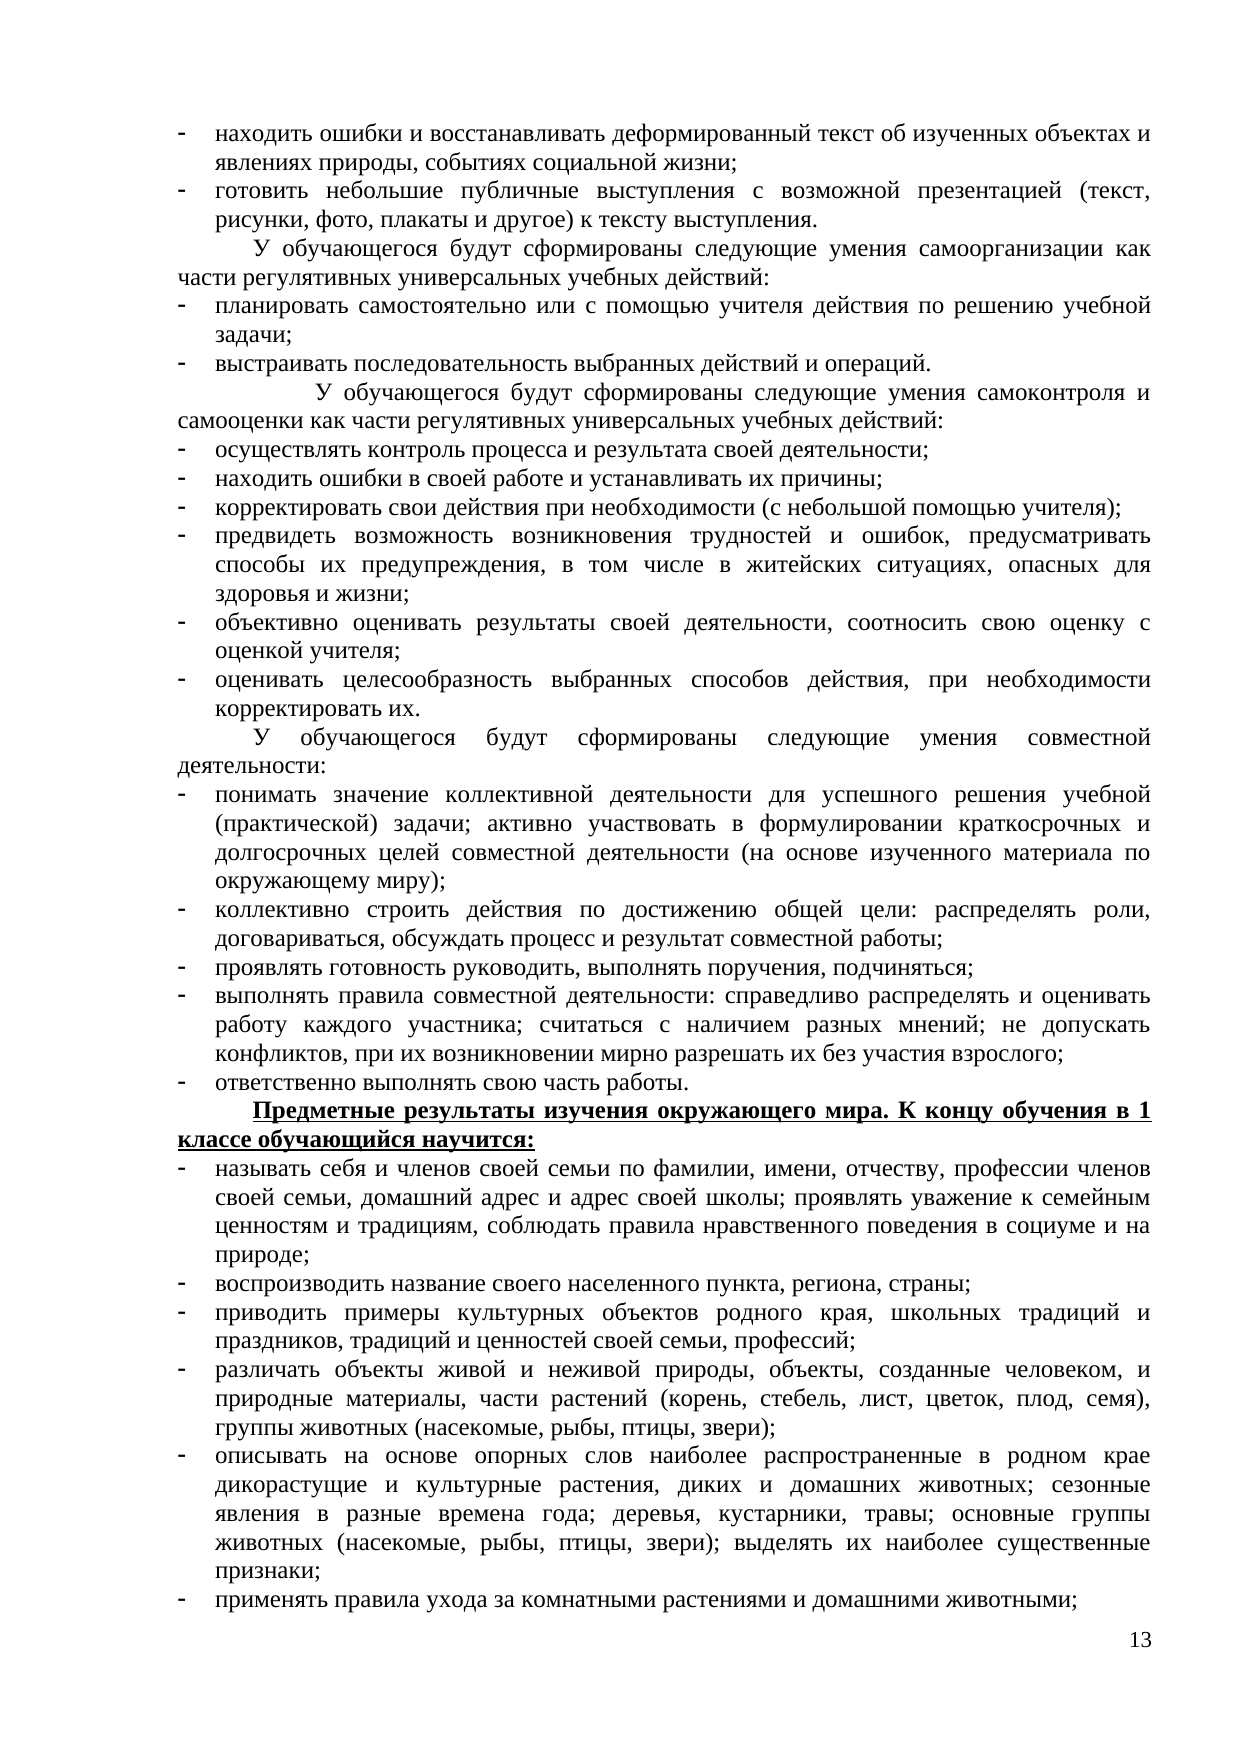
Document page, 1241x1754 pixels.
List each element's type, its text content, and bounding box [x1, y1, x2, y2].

list выстраивать последовательность выбранных действий и операций. [177, 348, 1152, 377]
text У обучающегося будут сформированы следующие умения самоконтроля и самооценки как части регулятивных универсальных учебных действий: [177, 377, 1152, 434]
text У обучающегося будут сформированы следующие умения совместной деятельности: [177, 722, 1152, 779]
list приводить примеры культурных объектов родного края, школьных традиций и праздников, традиций и ценностей своей семьи, профессий; [177, 1297, 1152, 1354]
list оценивать целесообразность выбранных способов действия, при необходимости корректировать их. [177, 664, 1152, 722]
list понимать значение коллективной деятельности для успешного решения учебной (практической) задачи; активно участвовать в формулировании краткосрочных и долгосрочных целей совместной деятельности (на основе изученного материала по окружающему миру); [177, 779, 1152, 894]
list называть себя и членов своей семьи по фамилии, имени, отчеству, профессии членов своей семьи, домашний адрес и адрес своей школы; проявлять уважение к семейным ценностям и традициям, соблюдать правила нравственного поведения в социуме и на природе; [177, 1153, 1152, 1268]
text Предметные результаты изучения окружающего мира. К концу обучения в 1 классе обучающийся научится: [177, 1096, 1152, 1153]
list воспроизводить название своего населенного пункта, региона, страны; [177, 1268, 1152, 1297]
list готовить небольшие публичные выступления с возможной презентацией (текст, рисунки, фото, плакаты и другое) к тексту выступления. [177, 176, 1152, 233]
text У обучающегося будут сформированы следующие умения самоорганизации как части регулятивных универсальных учебных действий: [177, 233, 1152, 291]
list находить ошибки в своей работе и устанавливать их причины; [177, 463, 1152, 492]
list планировать самостоятельно или с помощью учителя действия по решению учебной задачи; [177, 291, 1152, 348]
list осуществлять контроль процесса и результата своей деятельности; [177, 434, 1152, 463]
list различать объекты живой и неживой природы, объекты, созданные человеком, и природные материалы, части растений (корень, стебель, лист, цветок, плод, семя), группы животных (насекомые, рыбы, птицы, звери); [177, 1354, 1152, 1441]
list находить ошибки и восстанавливать деформированный текст об изученных объектах и явлениях природы, событиях социальной жизни; [177, 118, 1152, 176]
list выполнять правила совместной деятельности: справедливо распределять и оценивать работу каждого участника; считаться с наличием разных мнений; не допускать конфликтов, при их возникновении мирно разрешать их без участия взрослого; [177, 981, 1152, 1067]
list объективно оценивать результаты своей деятельности, соотносить свою оценку с оценкой учителя; [177, 607, 1152, 664]
list предвидеть возможность возникновения трудностей и ошибок, предусматривать способы их предупреждения, в том числе в житейских ситуациях, опасных для здоровья и жизни; [177, 521, 1152, 607]
list ответственно выполнять свою часть работы. [177, 1067, 1152, 1096]
list коллективно строить действия по достижению общей цели: распределять роли, договариваться, обсуждать процесс и результат совместной работы; [177, 894, 1152, 952]
list корректировать свои действия при необходимости (с небольшой помощью учителя); [177, 492, 1152, 521]
list описывать на основе опорных слов наиболее распространенные в родном крае дикорастущие и культурные растения, диких и домашних животных; сезонные явления в разные времена года; деревья, кустарники, травы; основные группы животных (насекомые, рыбы, птицы, звери); выделять их наиболее существенные признаки; [177, 1441, 1152, 1584]
list проявлять готовность руководить, выполнять поручения, подчиняться; [177, 952, 1152, 981]
list применять правила ухода за комнатными растениями и домашними животными; [177, 1584, 1152, 1613]
